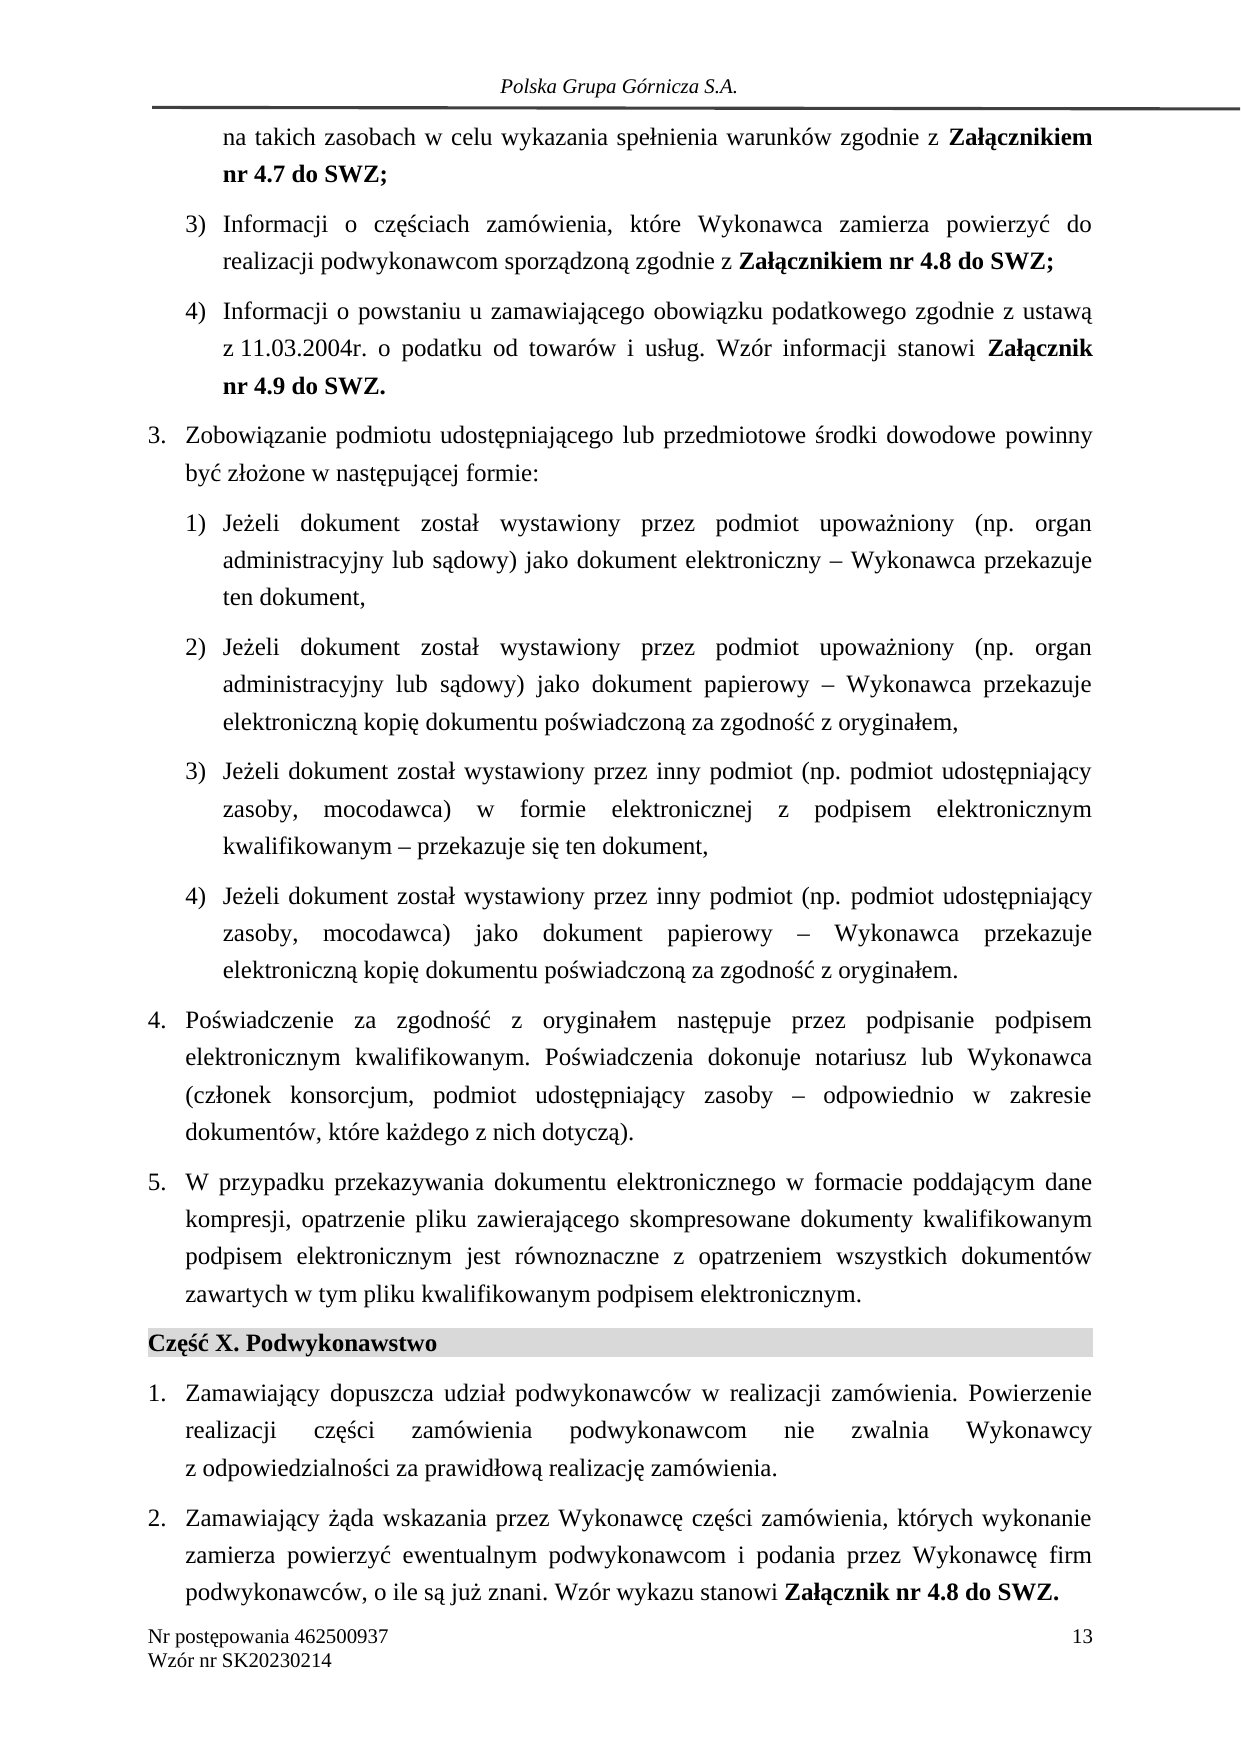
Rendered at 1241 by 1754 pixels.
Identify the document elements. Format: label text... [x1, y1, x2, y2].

list Jeżeli dokument został wystawiony przez podmiot upoważniony (np. organ administracyjny lub sądowy) jako dokument papierowy – Wykonawca przekazuje elektroniczną kopię dokumentu poświadczoną za zgodność z oryginałem, [185, 632, 1093, 735]
list Poświadczenie za zgodność z oryginałem następuje przez podpisanie podpisem elektronicznym kwalifikowanym. Poświadczenia dokonuje notariusz lub Wykonawca (członek konsorcjum, podmiot udostępniający zasoby – odpowiednio w zakresie dokumentów, które każdego z nich dotyczą). [148, 1005, 1093, 1146]
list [185, 122, 1093, 188]
list Informacji o częściach zamówienia, które Wykonawca zamierza powierzyć do realizacji podwykonawcom sporządzoną zgodnie z Załącznikiem nr 4.8 do SWZ; [185, 209, 1093, 275]
list W przypadku przekazywania dokumentu elektronicznego w formacie poddającym dane kompresji, opatrzenie pliku zawierającego skompresowane dokumenty kwalifikowanym podpisem elektronicznym jest równoznaczne z opatrzeniem wszystkich dokumentów zawartych w tym pliku kwalifikowanym podpisem elektronicznym. [148, 1167, 1093, 1307]
list Jeżeli dokument został wystawiony przez inny podmiot (np. podmiot udostępniający zasoby, mocodawca) jako dokument papierowy – Wykonawca przekazuje elektroniczną kopię dokumentu poświadczoną za zgodność z oryginałem. [185, 881, 1093, 984]
list Zobowiązanie podmiotu udostępniającego lub przedmiotowe środki dowodowe powinny być złożone w następującej formie: [148, 421, 1093, 487]
list Zamawiający dopuszcza udział podwykonawców w realizacji zamówienia. Powierzenie realizacji części zamówienia podwykonawcom nie zwalnia Wykonawcy z odpowiedzialności za prawidłową realizację zamówienia. [148, 1378, 1093, 1482]
list Jeżeli dokument został wystawiony przez podmiot upoważniony (np. organ administracyjny lub sądowy) jako dokument elektroniczny – Wykonawca przekazuje ten dokument, [185, 508, 1093, 611]
list Jeżeli dokument został wystawiony przez inny podmiot (np. podmiot udostępniający zasoby, mocodawca) w formie elektronicznej z podpisem elektronicznym kwalifikowanym – przekazuje się ten dokument, [185, 756, 1093, 860]
list Zamawiający żąda wskazania przez Wykonawcę części zamówienia, których wykonanie zamierza powierzyć ewentualnym podwykonawcom i podania przez Wykonawcę firm podwykonawców, o ile są już znani. Wzór wykazu stanowi Załącznik nr 4.8 do SWZ. [148, 1503, 1093, 1606]
subtitle Część X. Podwykonawstwo [148, 1328, 1093, 1357]
list Informacji o powstaniu u zamawiającego obowiązku podatkowego zgodnie z ustawą z 11.03.2004r. o podatku od towarów i usług. Wzór informacji stanowi Załącznik nr 4.9 do SWZ. [185, 296, 1093, 399]
